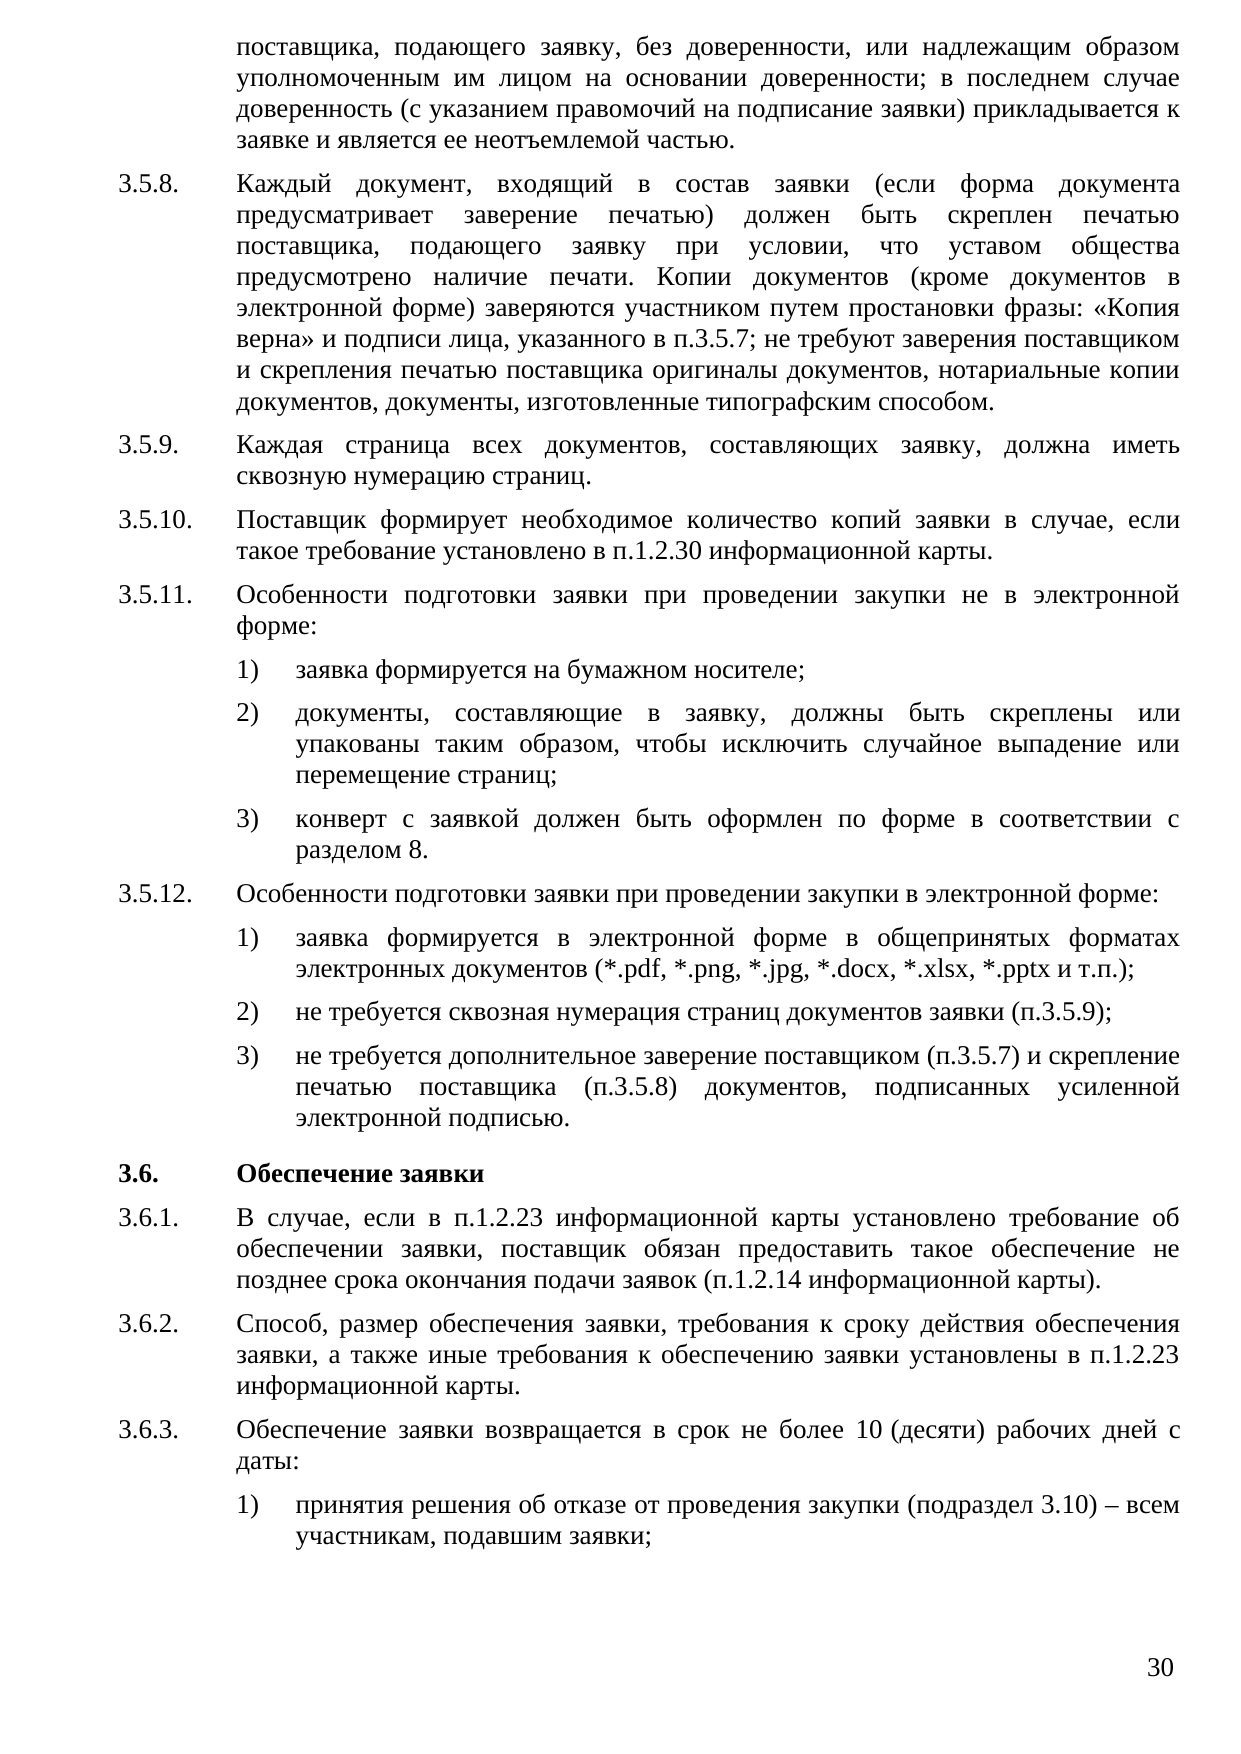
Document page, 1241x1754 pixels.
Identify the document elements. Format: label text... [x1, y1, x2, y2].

text заявка формируется в электронной форме в общепринятых форматах электронных документов (*.pdf, *.png, *.jpg, *.docx, *.xlsx, *.pptx и т.п.); [236, 921, 1181, 983]
text Особенности подготовки заявки при проведении закупки не в электронной форме: [118, 578, 1181, 640]
text принятия решения об отказе от проведения закупки (подраздел 3.10) – всем участникам, подавшим заявки; [236, 1488, 1181, 1550]
text не требуется сквозная нумерация страниц документов заявки (п.3.5.9); [236, 996, 1181, 1027]
text Обеспечение заявки [118, 1158, 1181, 1189]
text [118, 29, 1181, 154]
text Каждый документ, входящий в состав заявки (если форма документа предусматривает заверение печатью) должен быть скреплен печатью поставщика, подающего заявку при условии, что уставом общества предусмотрено наличие печати. Копии документов (кроме документов в электронной форме) заверяются участником путем простановки фразы: «Копия верна» и подписи лица, указанного в п.3.5.7; не требуют заверения поставщиком и скрепления печатью поставщика оригиналы документов, нотариальные копии документов, документы, изготовленные типографским способом. [118, 167, 1181, 416]
text Поставщик формирует необходимое количество копий заявки в случае, если такое требование установлено в п.1.2.30 информационной карты. [118, 503, 1181, 565]
text Особенности подготовки заявки при проведении закупки в электронной форме: [118, 877, 1181, 908]
text В случае, если в п.1.2.23 информационной карты установлено требование об обеспечении заявки, поставщик обязан предоставить такое обеспечение не позднее срока окончания подачи заявок (п.1.2.14 информационной карты). [118, 1201, 1181, 1295]
text не требуется дополнительное заверение поставщиком (п.3.5.7) и скрепление печатью поставщика (п.3.5.8) документов, подписанных усиленной электронной подписью. [236, 1039, 1181, 1133]
text Обеспечение заявки возвращается в срок не более 10 (десяти) рабочих дней с даты: [118, 1413, 1181, 1475]
text Каждая страница всех документов, составляющих заявку, должна иметь сквозную нумерацию страниц. [118, 428, 1181, 491]
text документы, составляющие в заявку, должны быть скреплены или упакованы таким образом, чтобы исключить случайное выпадение или перемещение страниц; [236, 696, 1181, 790]
text Способ, размер обеспечения заявки, требования к сроку действия обеспечения заявки, а также иные требования к обеспечению заявки установлены в п.1.2.23 информационной карты. [118, 1307, 1181, 1401]
text конверт с заявкой должен быть оформлен по форме в соответствии с разделом 8. [236, 802, 1181, 864]
text заявка формируется на бумажном носителе; [236, 653, 1181, 684]
